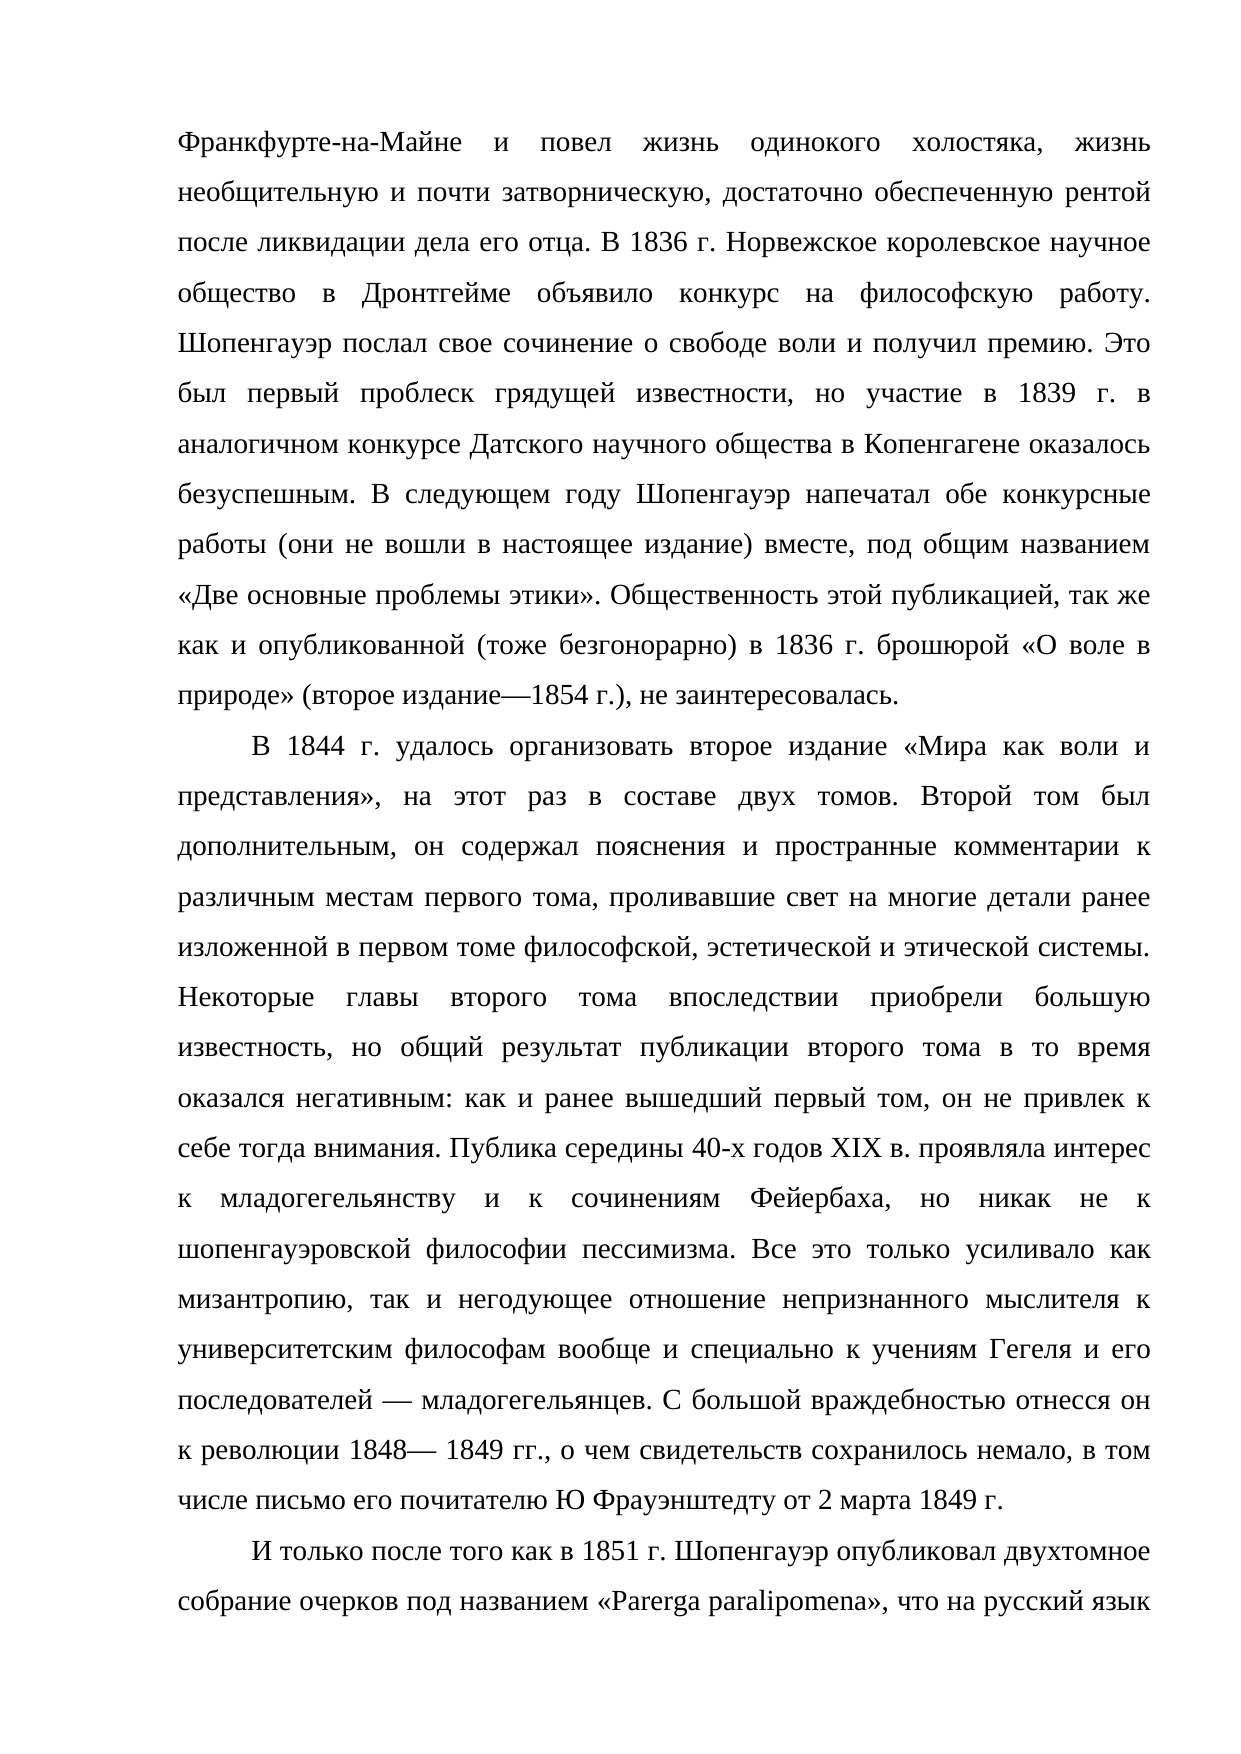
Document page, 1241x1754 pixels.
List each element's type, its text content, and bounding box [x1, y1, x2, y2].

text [177, 1533, 1152, 1617]
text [177, 124, 1152, 711]
text В 1844 г. удалось организовать второе издание «Мира как воли и представления», на этот раз в составе двух томов. Второй том был дополнительным, он содержал пояснения и пространные комментарии к различным местам первого тома, проливавшие свет на многие детали ранее изложенной в первом томе философской, эстетической и этической системы. Некоторые главы второго тома впоследствии приобрели большую известность, но общий результат публикации второго тома в то время оказался негативным: как и ранее вышедший первый том, он не привлек к себе тогда внимания. Публика середины 40-х годов XIX в. проявляла интерес к младогегельянству и к сочинениям Фейербаха, но никак не к шопенгауэровской философии пессимизма. Все это только усиливало как мизантропию, так и негодующее отношение непризнанного мыслителя к университетским философам вообще и специально к учениям Гегеля и его последователей — младогегельянцев. С большой враждебностью отнесся он к революции 1848— 1849 гг., о чем свидетельств сохранилось немало, в том числе письмо его почитателю Ю Фрауэнштедту от 2 марта 1849 г. [177, 728, 1152, 1516]
